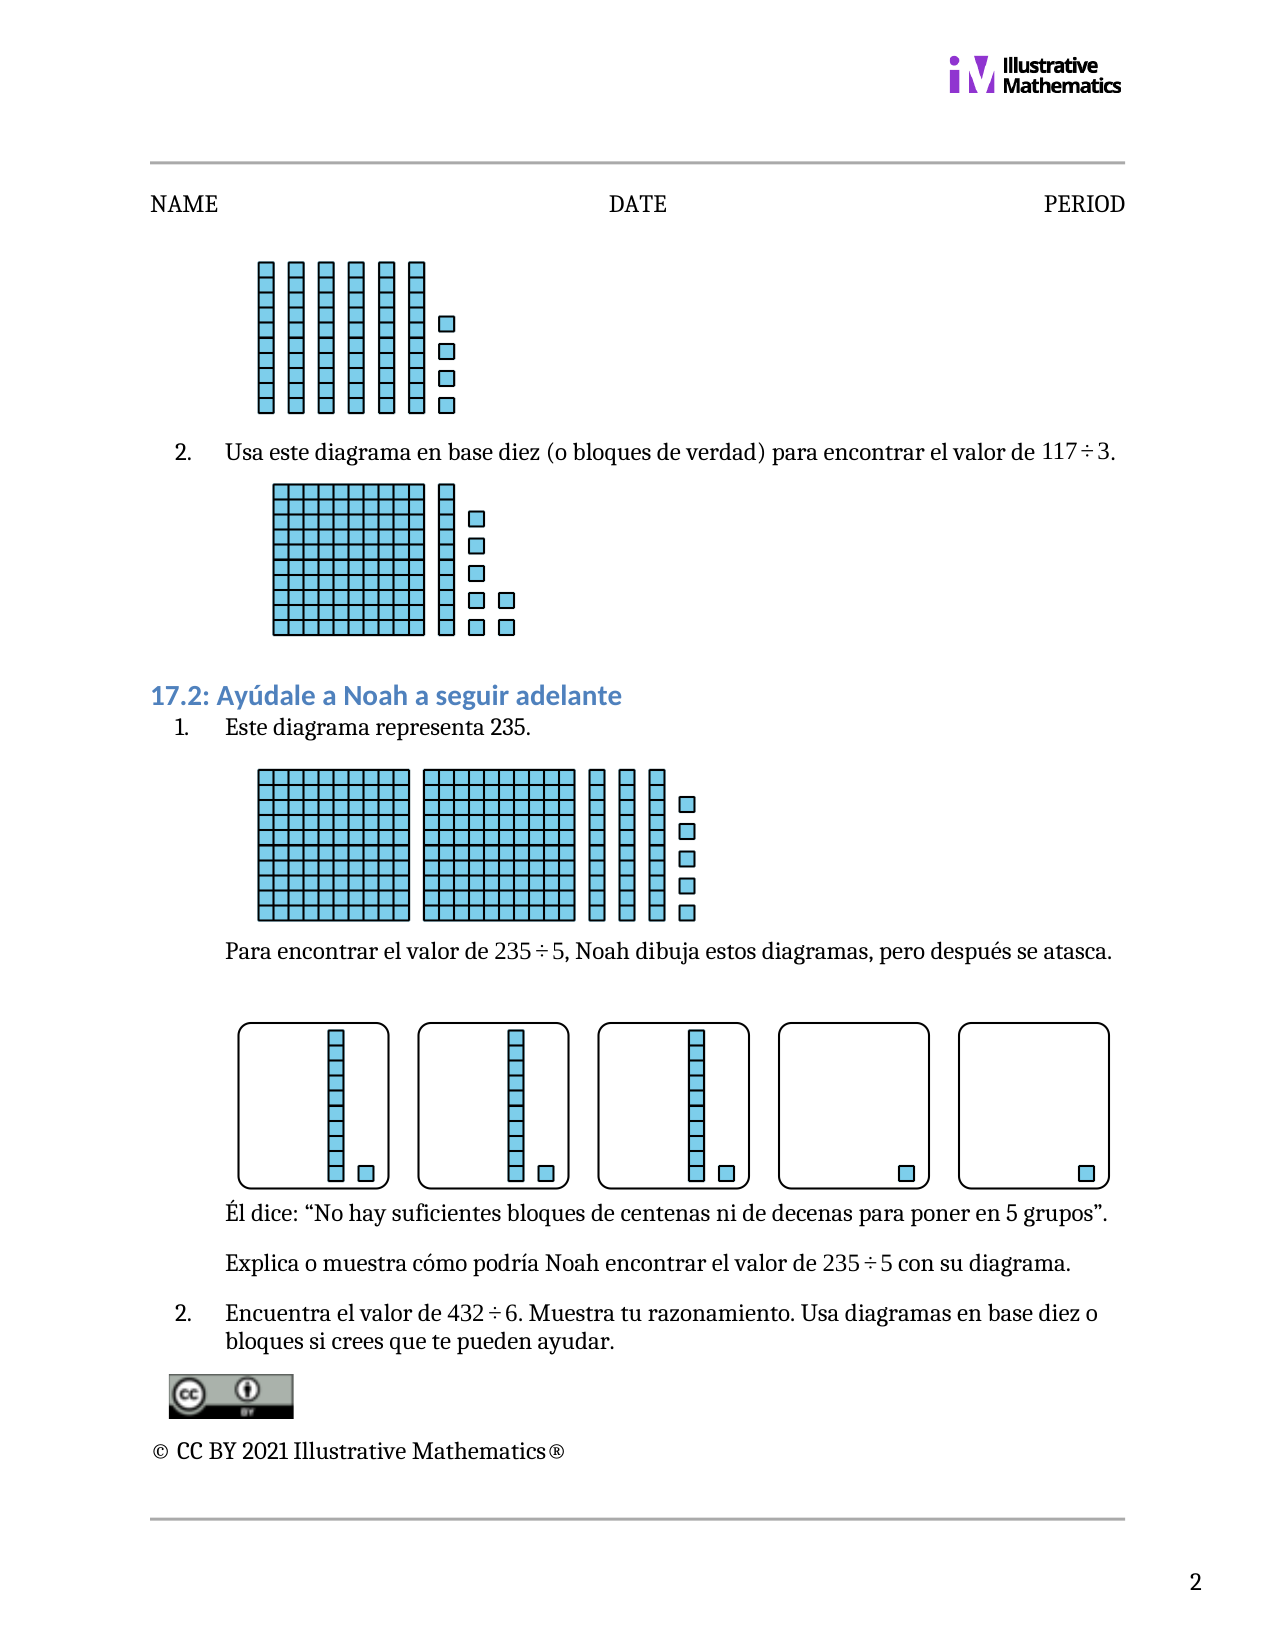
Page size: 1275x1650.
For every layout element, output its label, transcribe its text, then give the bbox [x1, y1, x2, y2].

picture [243, 762, 732, 928]
list Este diagrama representa 235. [175, 713, 1125, 741]
list Encuentra el valor de . Muestra tu razonamiento. Usa diagramas en base diez o bloques si crees que te pueden ayudar. [175, 1298, 1125, 1356]
list Para encontrar el valor de , Noah dibuja estos diagramas, pero después se atasca. [175, 937, 1125, 966]
picture [193, 1015, 1169, 1196]
text © CC BY 2021 Illustrative Mathematics® [150, 1437, 1125, 1466]
list Él dice: “No hay suficientes bloques de centenas ni de decenas para poner en 5 grupos”. [175, 1199, 1125, 1228]
subtitle 17.2: Ayúdale a Noah a seguir adelante [150, 677, 1125, 713]
picture [243, 247, 488, 428]
picture [243, 470, 559, 650]
picture [168, 1374, 294, 1419]
list Explica o muestra cómo podría Noah encontrar el valor de con su diagrama. [175, 1249, 1125, 1278]
list Usa este diagrama en base diez (o bloques de verdad) para encontrar el valor de . [175, 437, 1125, 466]
picture [949, 55, 1121, 93]
